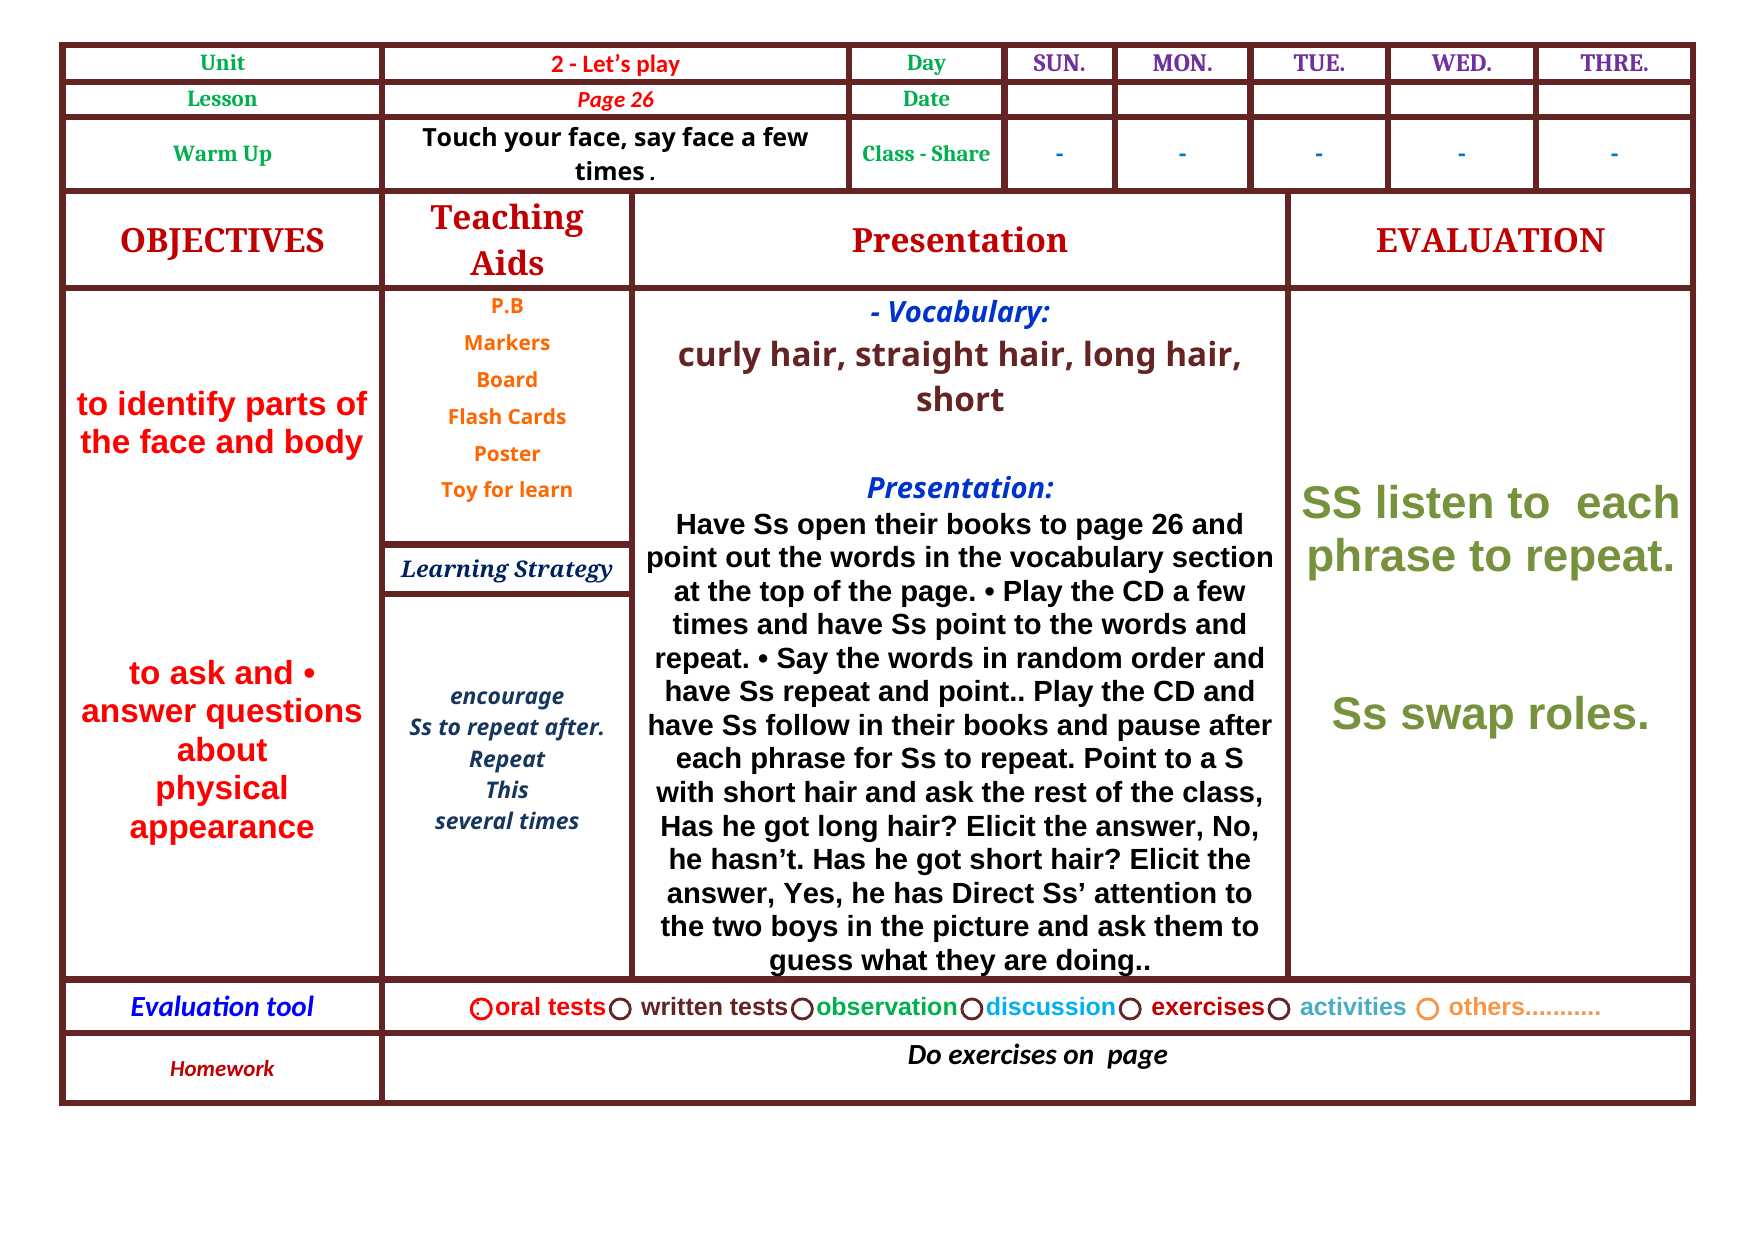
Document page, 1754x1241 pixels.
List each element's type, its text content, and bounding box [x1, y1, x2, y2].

table_cell - [1118, 120, 1247, 188]
table_cell OBJECTIVES [66, 194, 379, 285]
table_header Unit [66, 48, 379, 78]
table_cell Class - Share [852, 120, 1001, 188]
table_header TUE. [1254, 48, 1385, 78]
table_cell Learning Strategy [385, 548, 629, 591]
table_cell [1391, 85, 1533, 113]
table_cell [1254, 85, 1385, 113]
table_cell [1008, 85, 1112, 113]
table_cell Warm Up [66, 120, 379, 188]
table_cell - [1391, 120, 1533, 188]
table_cell - [1254, 120, 1385, 188]
table_cell Evaluation tool [66, 983, 379, 1030]
table_header SUN. [1008, 48, 1112, 78]
table_header Day [852, 48, 1001, 78]
table_cell [1118, 85, 1247, 113]
table_cell Touch your face, say face a few times . [385, 120, 846, 188]
table_cell Homework [66, 1036, 379, 1099]
table_cell Page 26 [385, 85, 846, 113]
table_header MON. [1118, 48, 1247, 78]
table_cell [1539, 85, 1690, 113]
table_header THRE. [1539, 48, 1690, 78]
table_cell : ⃝ oral tests ⃝ written tests ⃝ observation ⃝ discussion ⃝ exercises ⃝ activities ⃝ others........... [385, 983, 1690, 1030]
table_header WED. [1391, 48, 1533, 78]
table_cell Presentation [635, 194, 1285, 285]
table_cell SS listen to each phrase to repeat. Ss swap roles. [1291, 291, 1690, 976]
table_cell encourage Ss to repeat after. Repeat This several times [385, 597, 629, 976]
table_cell Date [852, 85, 1001, 113]
table_cell - [1008, 120, 1112, 188]
table_cell EVALUATION [1291, 194, 1690, 285]
table_cell Teaching Aids [385, 194, 629, 285]
table_header 2 - Let’s play [385, 48, 846, 78]
table_cell P.B Markers Board Flash Cards Poster Toy for learn [385, 291, 629, 541]
table_cell to identify parts of the face and body • to ask and answer questions about physical appearance [66, 291, 379, 976]
table_cell - [1539, 120, 1690, 188]
table_cell Do exercises on page [385, 1036, 1690, 1099]
table_cell Lesson [66, 85, 379, 113]
table_cell - Vocabulary: curly hair, straight hair, long hair, short Presentation: Have Ss open their books to page 26 and point out the words in the vocabulary section at the top of the page. • Play the CD a few times and have Ss point to the words and repeat. • Say the words in random order and have Ss repeat and point.. Play the CD and have Ss follow in their books and pause after each phrase for Ss to repeat. Point to a S with short hair and ask the rest of the class, Has he got long hair? Elicit the answer, No, he hasn’t. Has he got short hair? Elicit the answer, Yes, he has Direct Ss’ attention to the two boys in the picture and ask them to guess what they are doing.. [635, 291, 1285, 976]
